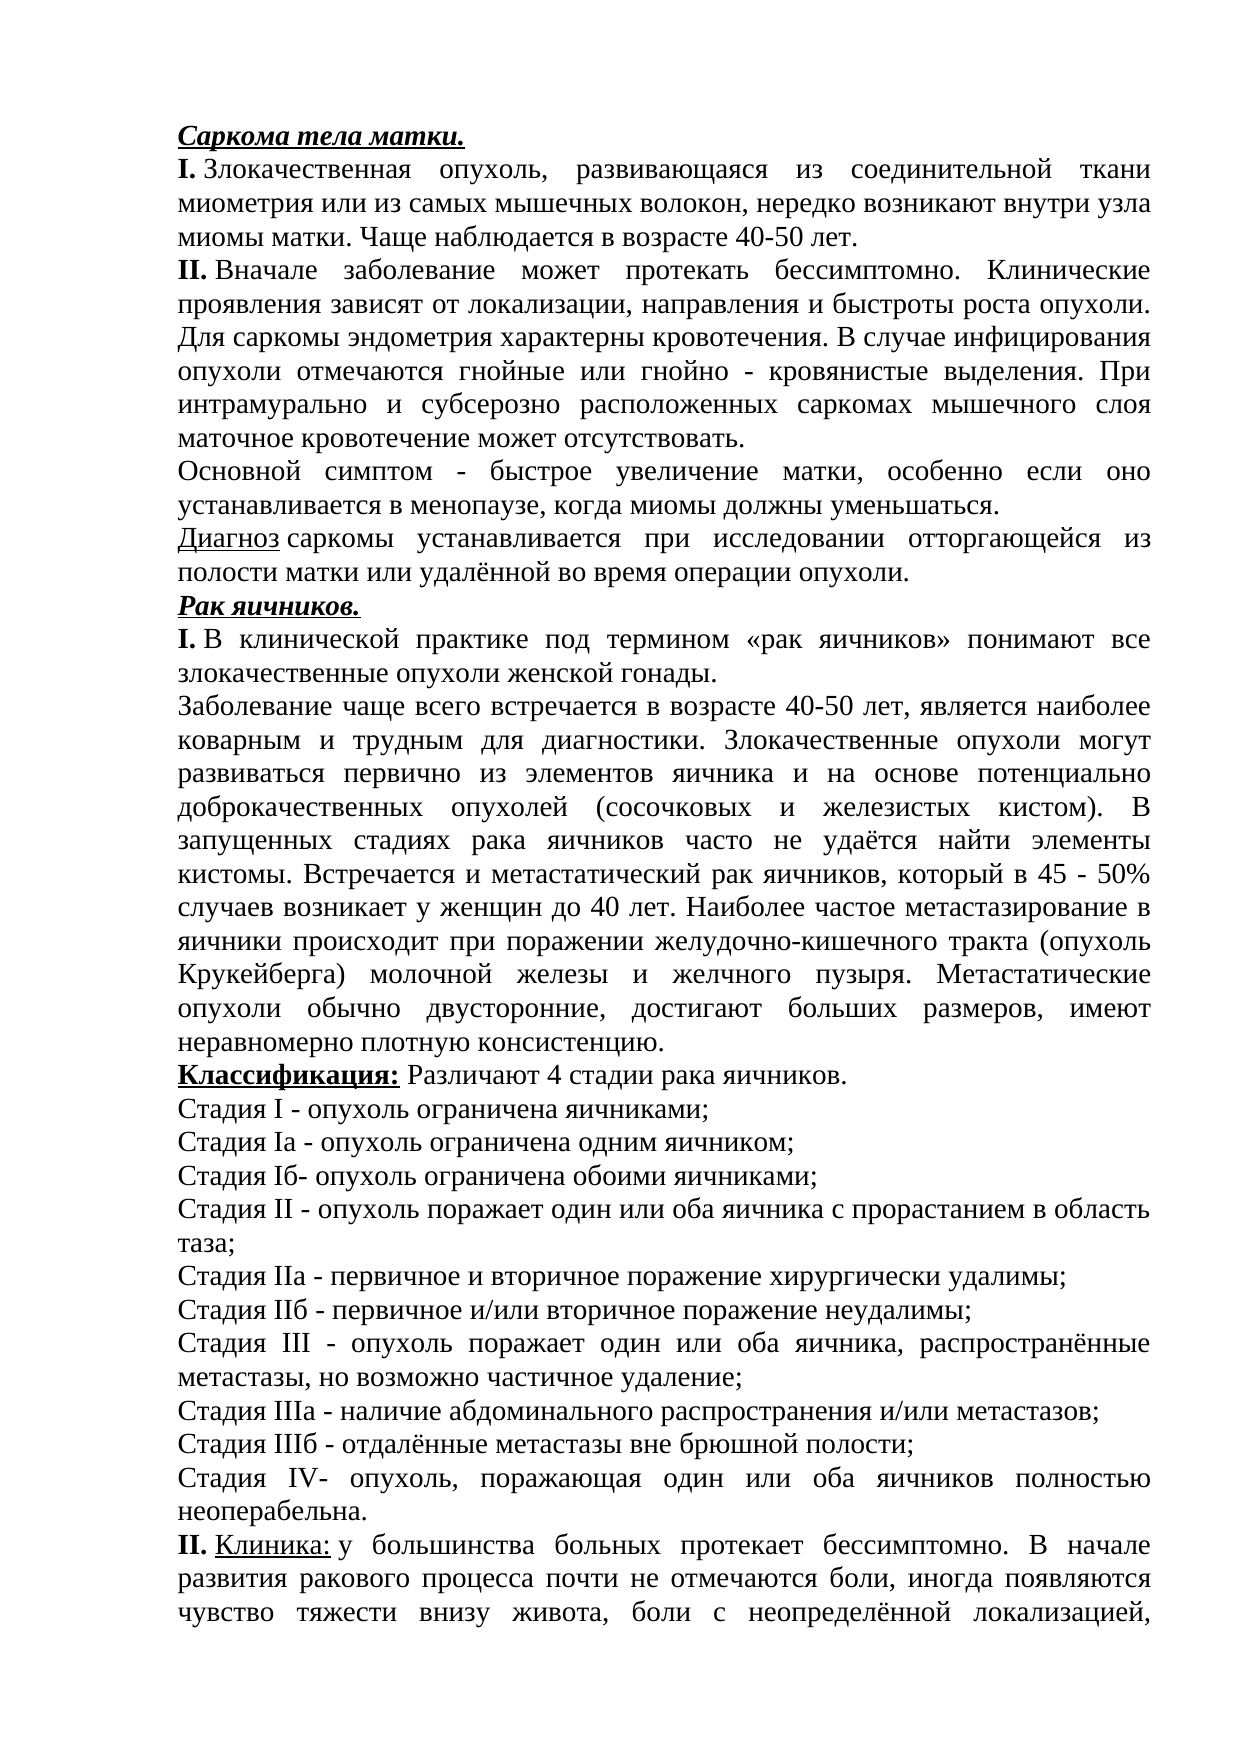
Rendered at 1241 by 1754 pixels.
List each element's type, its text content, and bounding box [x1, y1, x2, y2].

text Основной симптом - быстрое увеличение матки, особенно если оно устанавливается в менопаузе, когда миомы должны уменьшаться. [177, 453, 1152, 521]
text Стадия Iа - опухоль ограничена одним яичником; [177, 1124, 1152, 1158]
text Заболевание чаще всего встречается в возрасте 40-50 лет, является наиболее коварным и трудным для диагностики. Злокачественные опухоли могут развиваться первично из элементов яичника и на основе потенциально доброкачественных опухолей (сосочковых и железистых кистом). В запущенных стадиях рака яичников часто не удаётся найти элементы кистомы. Встречается и метастатический рак яичников, который в 45 - 50% случаев возникает у женщин до 40 лет. Наиболее частое метастазирование в яичники происходит при поражении желудочно-кишечного тракта (опухоль Крукейберга) молочной железы и желчного пузыря. Метастатические опухоли обычно двусторонние, достигают больших размеров, имеют неравномерно плотную консистенцию. [177, 688, 1152, 1057]
text Диагноз саркомы устанавливается при исследовании отторгающейся из полости матки или удалённой во время операции опухоли. [177, 521, 1152, 588]
text Стадия Iб- опухоль ограничена обоими яичниками; [177, 1158, 1152, 1191]
text Стадия IIIб - отдалённые метастазы вне брюшной полости; [177, 1426, 1152, 1460]
text Рак яичников. [177, 588, 1152, 621]
text Стадия IIIа - наличие абдоминального распространения и/или метастазов; [177, 1393, 1152, 1426]
text I. Злокачественная опухоль, развивающаяся из соединительной ткани миометрия или из самых мышечных волокон, нередко возникают внутри узла миомы матки. Чаще наблюдается в возрасте 40-50 лет. [177, 152, 1152, 252]
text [177, 1527, 1152, 1627]
text Стадия IIа - первичное и вторичное поражение хирургически удалимы; [177, 1258, 1152, 1292]
text Стадия III - опухоль поражает один или оба яичника, распространённые метастазы, но возможно частичное удаление; [177, 1326, 1152, 1393]
text I. В клинической практике под термином «рак яичников» понимают все злокачественные опухоли женской гонады. [177, 621, 1152, 688]
text Стадия IV- опухоль, поражающая один или оба яичников полностью неоперабельна. [177, 1460, 1152, 1527]
text Стадия II - опухоль поражает один или оба яичника с прорастанием в область таза; [177, 1191, 1152, 1258]
text Саркома тела матки. [177, 118, 1152, 152]
text Классификация: Различают 4 стадии рака яичников. [177, 1057, 1152, 1091]
text Стадия IIб - первичное и/или вторичное поражение неудалимы; [177, 1292, 1152, 1326]
text II. Вначале заболевание может протекать бессимптомно. Клинические проявления зависят от локализации, направления и быстроты роста опухоли. Для саркомы эндометрия характерны кровотечения. В случае инфицирования опухоли отмечаются гнойные или гнойно - кровянистые выделения. При интрамурально и субсерозно расположенных саркомах мышечного слоя маточное кровотечение может отсутствовать. [177, 252, 1152, 453]
text Стадия I - опухоль ограничена яичниками; [177, 1091, 1152, 1124]
